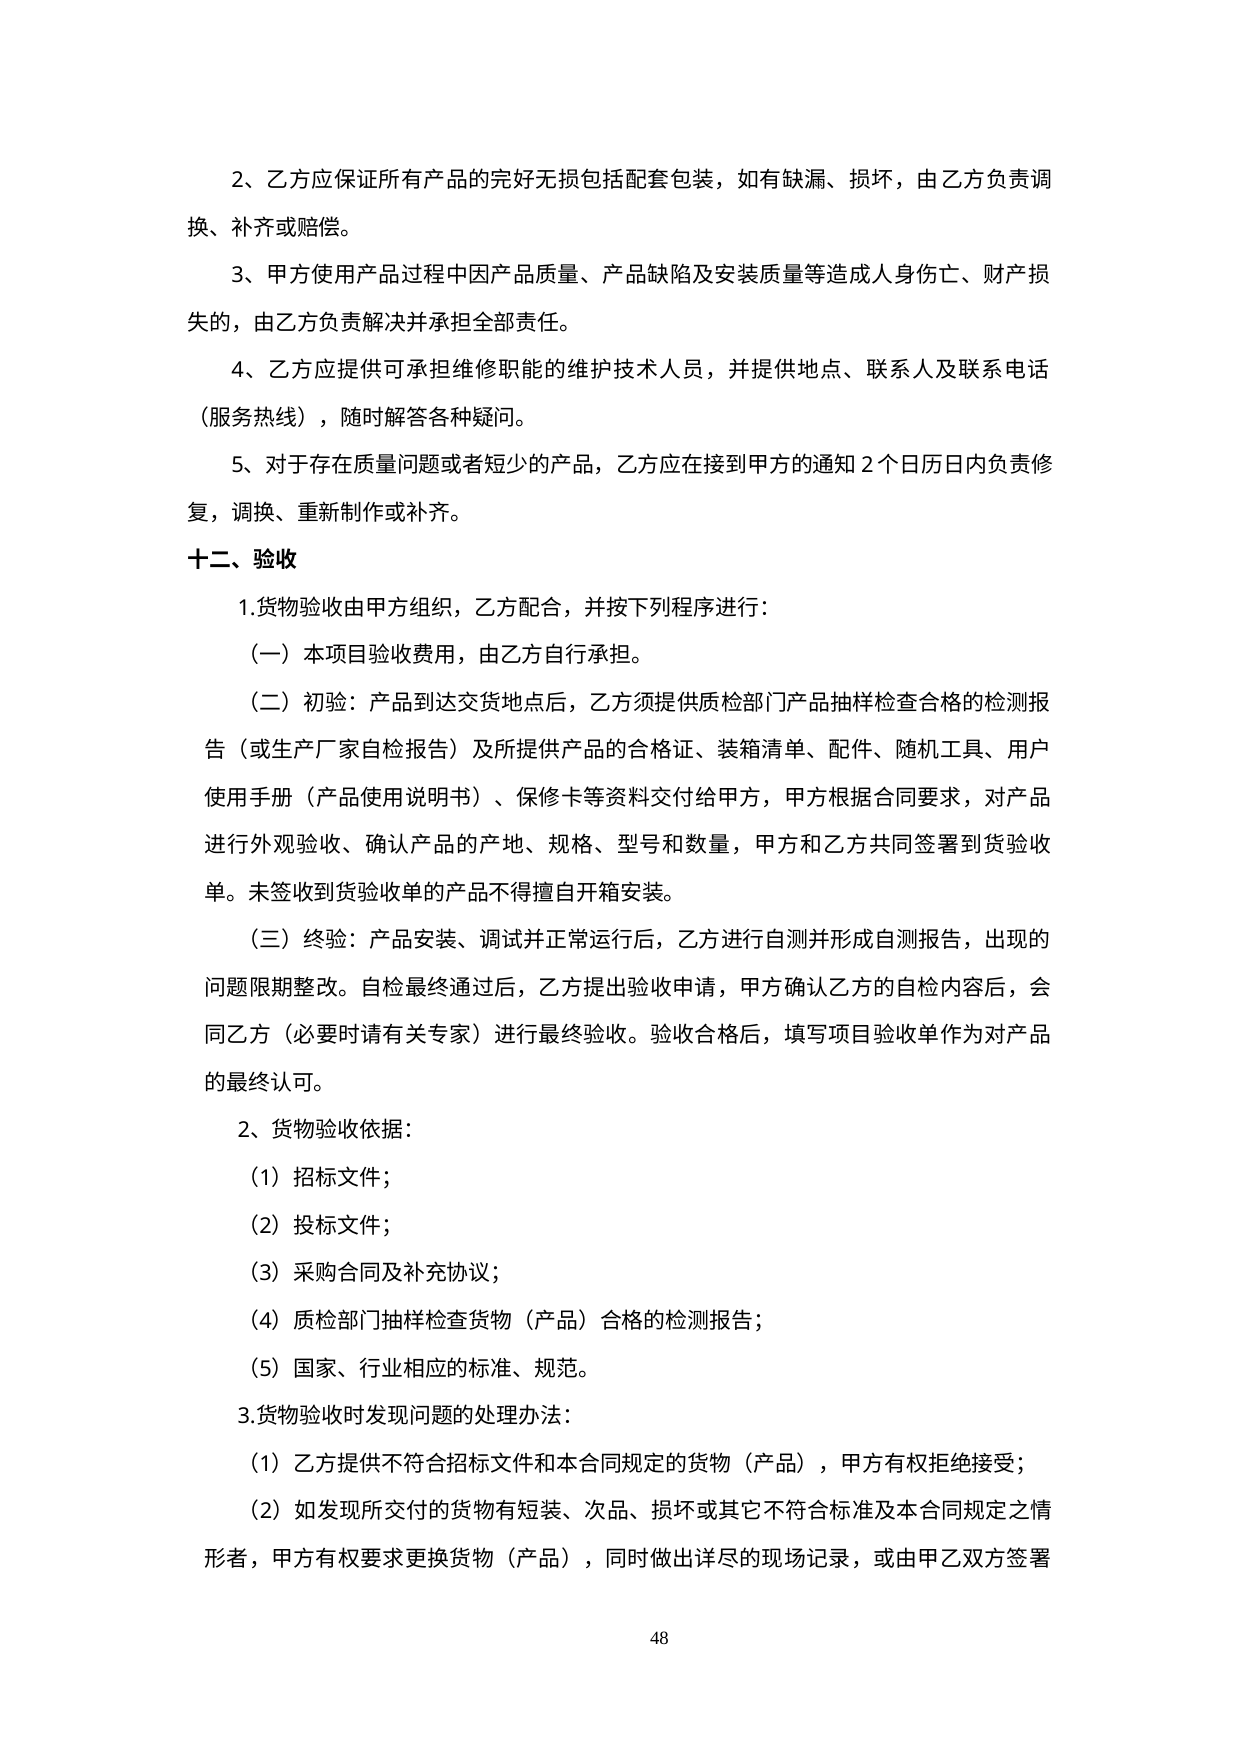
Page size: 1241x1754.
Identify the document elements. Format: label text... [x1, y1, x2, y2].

text 3、甲方使用产品过程中因产品质量、产品缺陷及安装质量等造成人身伤亡、财产损失的，由乙方负责解决并承担全部责任。 [187, 257, 1053, 336]
text （2）投标文件； [204, 1208, 1053, 1239]
text （三）终验：产品安装、调试并正常运行后，乙方进行自测并形成自测报告，出现的问题限期整改。自检最终通过后，乙方提出验收申请，甲方确认乙方的自检内容后，会同乙方（必要时请有关专家）进行最终验收。验收合格后，填写项目验收单作为对产品的最终认可。 [204, 922, 1053, 1097]
text 1.货物验收由甲方组织，乙方配合，并按下列程序进行： [204, 590, 1053, 622]
text 2、货物验收依据： [204, 1112, 1053, 1144]
text 十二、验收 [187, 542, 1053, 574]
text 5、对于存在质量问题或者短少的产品，乙方应在接到甲方的通知2个日历日内负责修复，调换、重新制作或补齐。 [187, 447, 1053, 527]
text （3）采购合同及补充协议； [204, 1255, 1053, 1287]
text 2、乙方应保证所有产品的完好无损包括配套包装，如有缺漏、损坏，由乙方负责调换、补齐或赔偿。 [187, 162, 1053, 241]
text 3.货物验收时发现问题的处理办法： [204, 1398, 1053, 1430]
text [204, 1493, 1053, 1573]
text 4、乙方应提供可承担维修职能的维护技术人员，并提供地点、联系人及联系电话（服务热线），随时解答各种疑问。 [187, 352, 1053, 431]
text （5）国家、行业相应的标准、规范。 [204, 1351, 1053, 1382]
text （二）初验：产品到达交货地点后，乙方须提供质检部门产品抽样检查合格的检测报告（或生产厂家自检报告）及所提供产品的合格证、装箱清单、配件、随机工具、用户使用手册（产品使用说明书）、保修卡等资料交付给甲方，甲方根据合同要求，对产品进行外观验收、确认产品的产地、规格、型号和数量，甲方和乙方共同签署到货验收单。未签收到货验收单的产品不得擅自开箱安装。 [204, 685, 1053, 907]
text （1）乙方提供不符合招标文件和本合同规定的货物（产品），甲方有权拒绝接受； [204, 1446, 1053, 1477]
text （1）招标文件； [204, 1160, 1053, 1192]
text （4）质检部门抽样检查货物（产品）合格的检测报告； [204, 1303, 1053, 1335]
text （一）本项目验收费用，由乙方自行承担。 [204, 637, 1053, 669]
